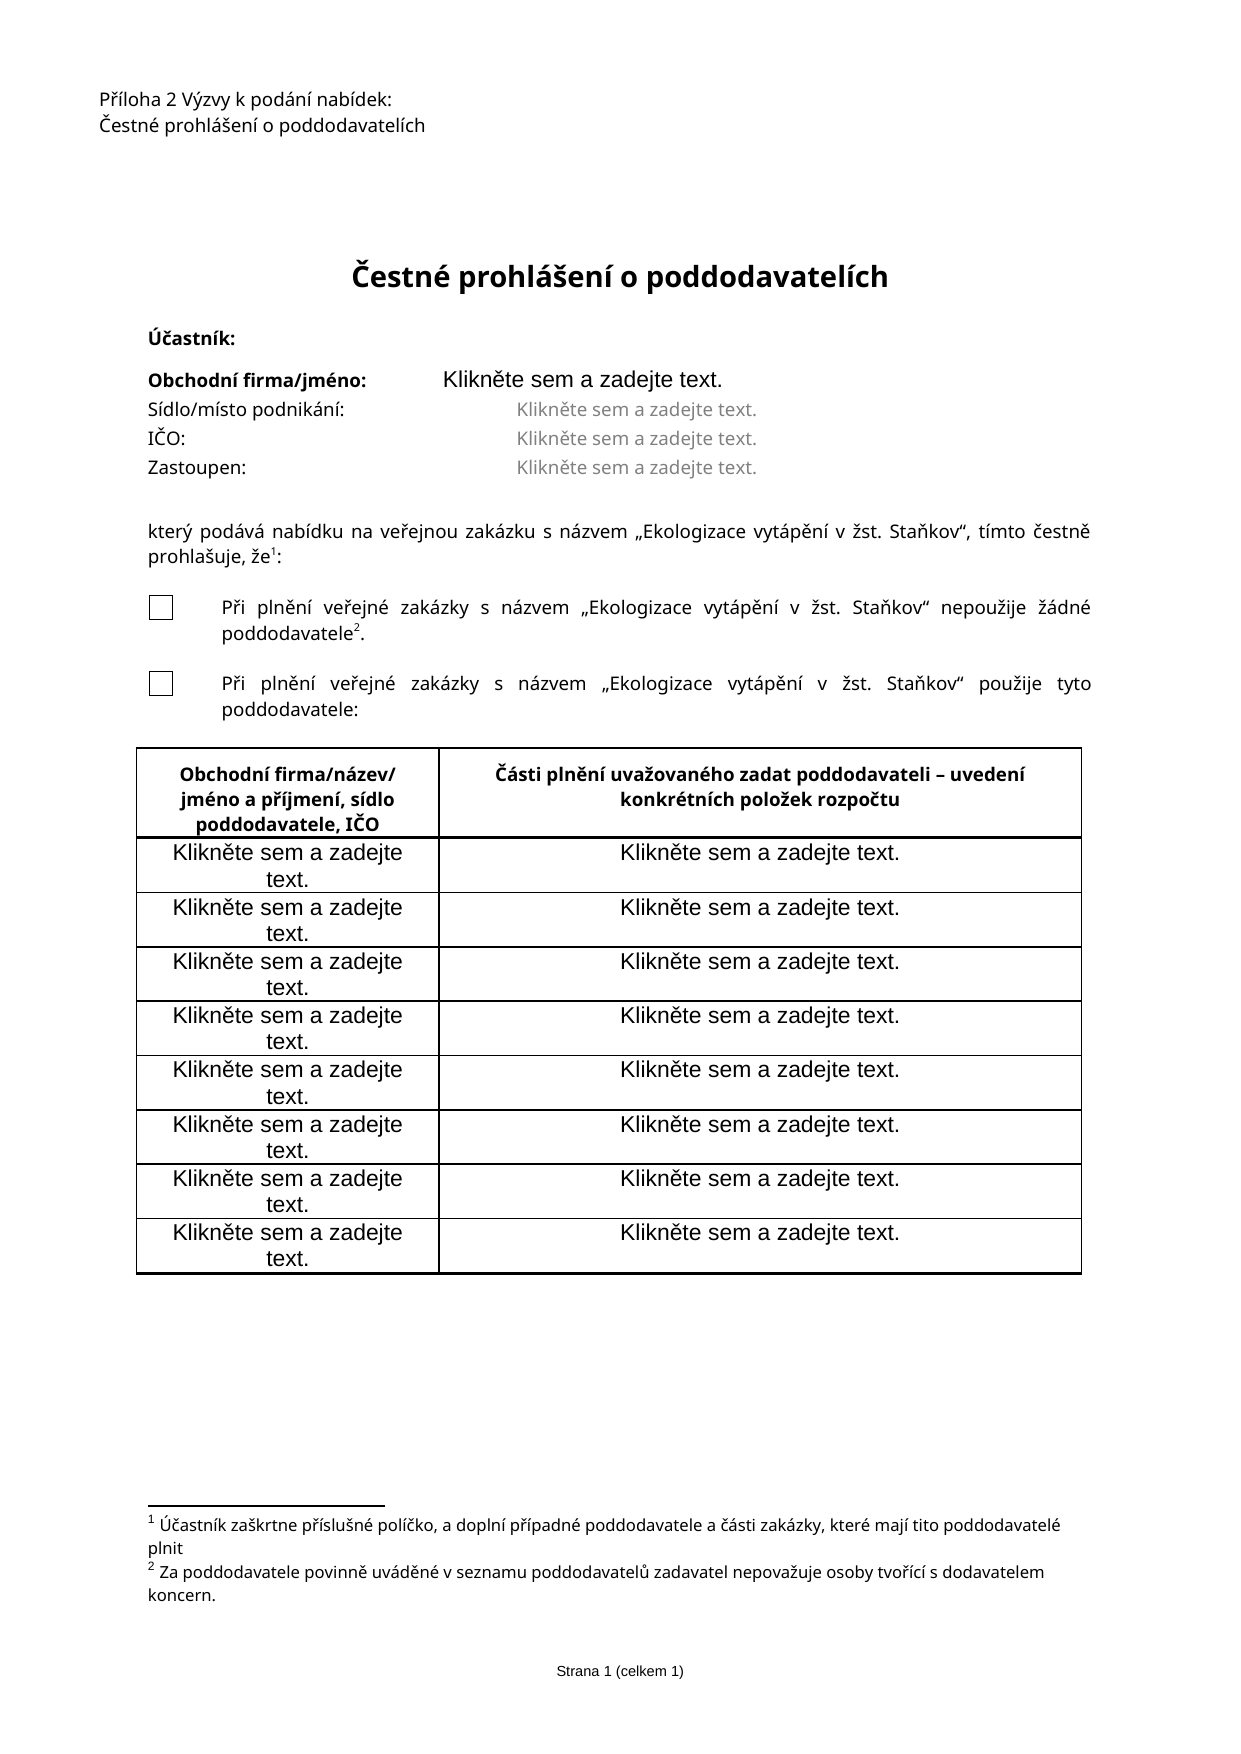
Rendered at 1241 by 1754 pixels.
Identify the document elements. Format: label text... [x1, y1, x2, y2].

text Při plnění veřejné zakázky s názvem „Ekologizace vytápění v žst. Staňkov“ použije tyto poddodavatele: [148, 670, 1093, 721]
text Účastník: [148, 321, 1093, 352]
text Sídlo/místo podnikání: [148, 393, 1093, 422]
table_header Části plnění uvažovaného zadat poddodavateli – uvedení konkrétních položek rozpočtu [440, 749, 1081, 836]
title Čestné prohlášení o poddodavatelích [148, 256, 1093, 296]
text IČO: [148, 422, 1093, 451]
text Zastoupen: [148, 451, 1093, 480]
text Při plnění veřejné zakázky s názvem „Ekologizace vytápění v žst. Staňkov“ nepoužije žádné poddodavatele. [148, 594, 1093, 645]
table_header Obchodní firma/název/ jméno a příjmení, sídlo poddodavatele, IČO [137, 749, 438, 836]
text který podává nabídku na veřejnou zakázku s názvem „Ekologizace vytápění v žst. Staňkov“, tímto čestně prohlašuje, že: [148, 518, 1093, 569]
text Obchodní firma/jméno: [148, 364, 1093, 393]
